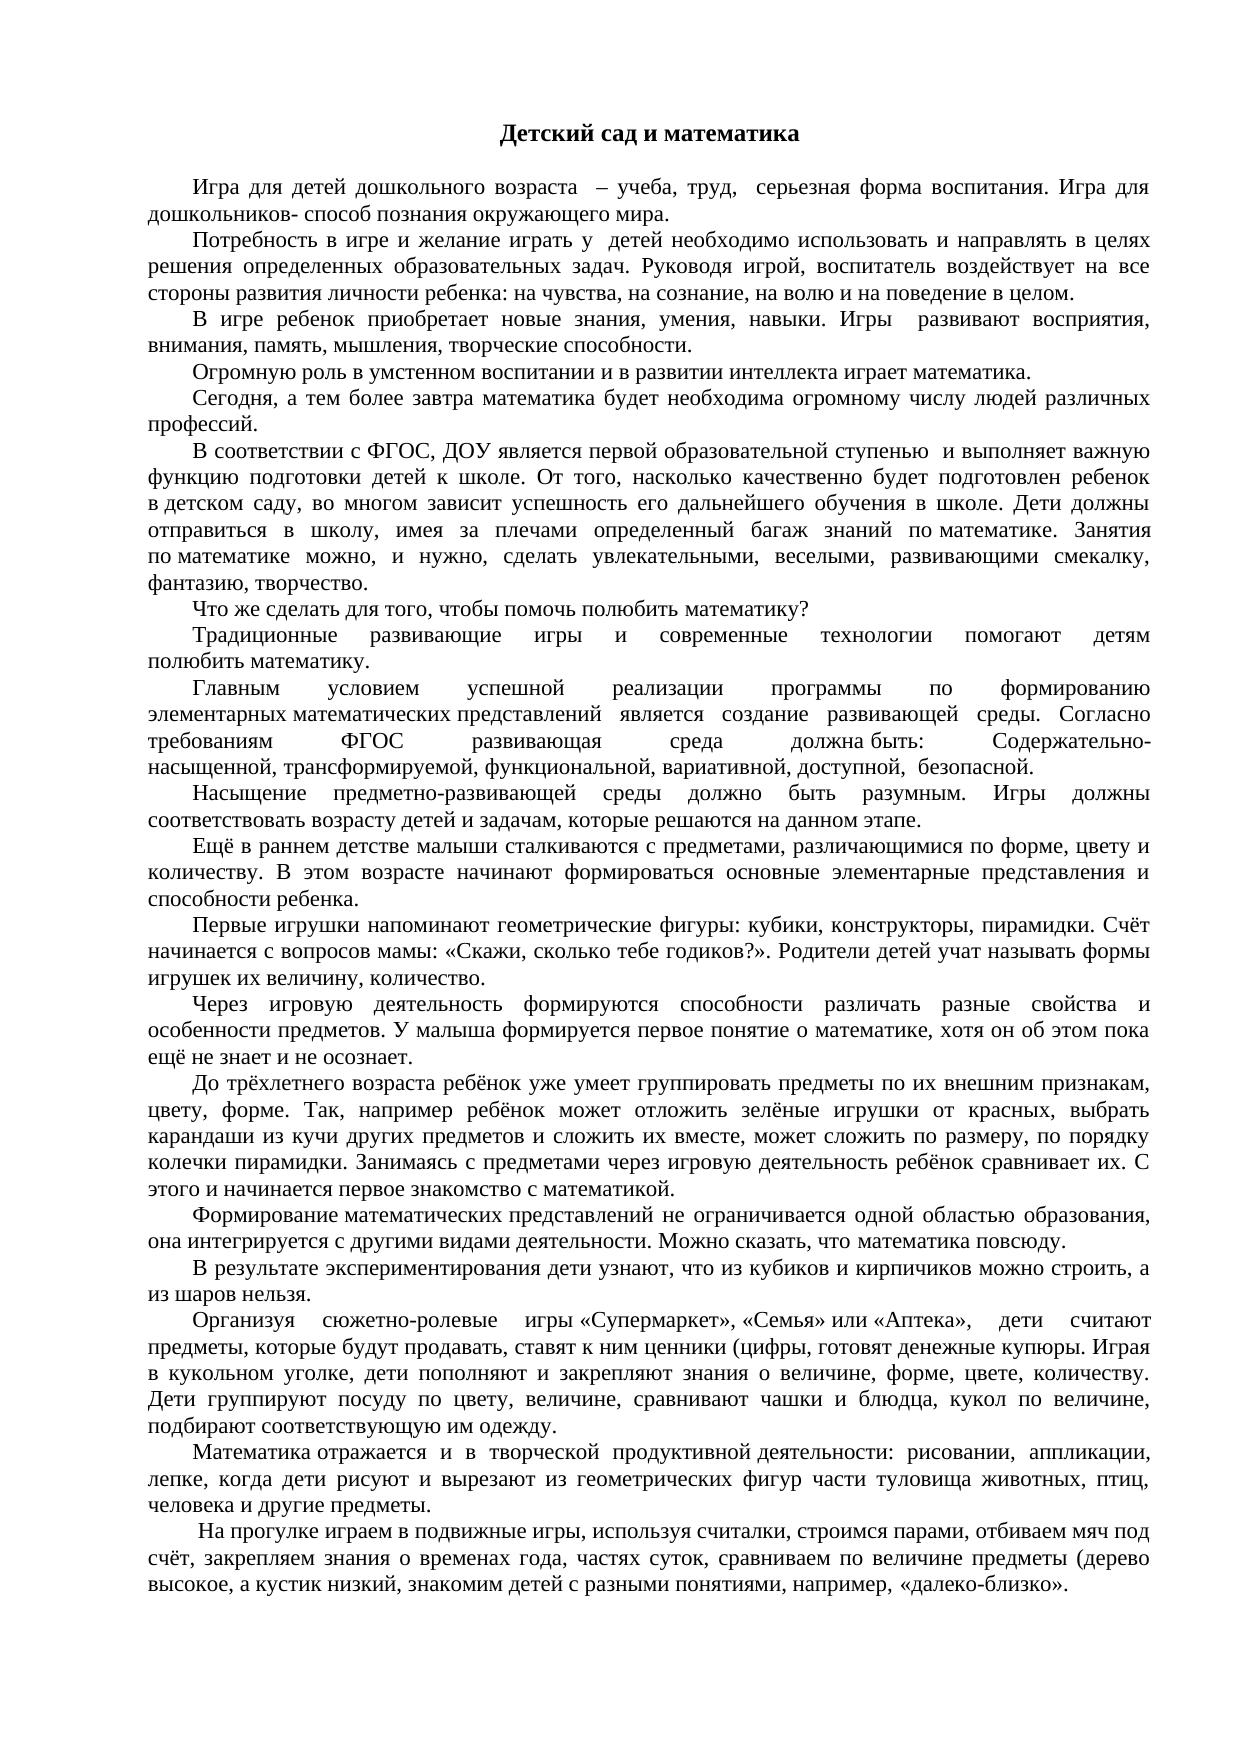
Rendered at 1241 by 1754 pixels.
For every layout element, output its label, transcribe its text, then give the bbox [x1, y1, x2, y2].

text Формирование математических представлений не ограничивается одной областью образования, она интегрируется с другими видами деятельности. Можно сказать, что математика повсюду. [148, 1201, 1152, 1254]
text Сегодня, а тем более завтра математика будет необходима огромному числу людей различных профессий. [148, 384, 1152, 437]
text Игра для детей дошкольного возраста – учеба, труд, серьезная форма воспитания. Игра для дошкольников- способ познания окружающего мира. [148, 173, 1152, 226]
text Ещё в раннем детстве малыши сталкиваются с предметами, различающимися по форме, цвету и количеству. В этом возрасте начинают формироваться основные элементарные представления и способности ребенка. [148, 832, 1152, 911]
text Насыщение предметно-развивающей среды должно быть разумным. Игры должны соответствовать возрасту детей и задачам, которые решаются на данном этапе. [148, 779, 1152, 832]
text Организуя сюжетно-ролевые игры «Супермаркет», «Семья» или «Аптека», дети считают предметы, которые будут продавать, ставят к ним ценники (цифры, готовят денежные купюры. Играя в кукольном уголке, дети пополняют и закрепляют знания о величине, форме, цвете, количеству. Дети группируют посуду по цвету, величине, сравнивают чашки и блюдца, кукол по величине, подбирают соответствующую им одежду. [148, 1306, 1152, 1438]
text Главным условием успешной реализации программы по формированию элементарных математических представлений является создание развивающей среды. Согласно требованиям ФГОС развивающая среда должна быть: Содержательно-насыщенной, трансформируемой, функциональной, вариативной, доступной, безопасной. [148, 674, 1152, 779]
text В соответствии с ФГОС, ДОУ является первой образовательной ступенью и выполняет важную функцию подготовки детей к школе. От того, насколько качественно будет подготовлен ребенок в детском саду, во многом зависит успешность его дальнейшего обучения в школе. Дети должны отправиться в школу, имея за плечами определенный багаж знаний по математике. Занятия по математике можно, и нужно, сделать увлекательными, веселыми, развивающими смекалку, фантазию, творчество. [148, 437, 1152, 595]
text Потребность в игре и желание играть у детей необходимо использовать и направлять в целях решения определенных образовательных задач. Руководя игрой, воспитатель воздействует на все стороны развития личности ребенка: на чувства, на сознание, на волю и на поведение в целом. [148, 226, 1152, 305]
text Традиционные развивающие игры и современные технологии помогают детям полюбить математику. [148, 621, 1152, 674]
text Огромную роль в умстенном воспитании и в развитии интеллекта играет математика. [148, 358, 1152, 384]
text Математика отражается и в творческой продуктивной деятельности: рисовании, аппликации, лепке, когда дети рисуют и вырезают из геометрических фигур части туловища животных, птиц, человека и другие предметы. [148, 1438, 1152, 1517]
text В результате экспериментирования дети узнают, что из кубиков и кирпичиков можно строить, а из шаров нельзя. [148, 1254, 1152, 1306]
text Что же сделать для того, чтобы помочь полюбить математику? [148, 595, 1152, 621]
text Детский сад и математика [148, 118, 1152, 147]
text Первые игрушки напоминают геометрические фигуры: кубики, конструкторы, пирамидки. Счёт начинается с вопросов мамы: «Скажи, сколько тебе годиков?». Родители детей учат называть формы игрушек их величину, количество. [148, 911, 1152, 990]
text На прогулке играем в подвижные игры, используя считалки, строимся парами, отбиваем мяч под счёт, закрепляем знания о временах года, частях суток, сравниваем по величине предметы (дерево высокое, а кустик низкий, знакомим детей с разными понятиями, например, «далеко-близко». [148, 1517, 1152, 1596]
text В игре ребенок приобретает новые знания, умения, навыки. Игры развивают восприятия, внимания, память, мышления, творческие способности. [148, 305, 1152, 358]
text Через игровую деятельность формируются способности различать разные свойства и особенности предметов. У малыша формируется первое понятие о математике, хотя он об этом пока ещё не знает и не осознает. [148, 990, 1152, 1069]
text До трёхлетнего возраста ребёнок уже умеет группировать предметы по их внешним признакам, цвету, форме. Так, например ребёнок может отложить зелёные игрушки от красных, выбрать карандаши из кучи других предметов и сложить их вместе, может сложить по размеру, по порядку колечки пирамидки. Занимаясь с предметами через игровую деятельность ребёнок сравнивает их. С этого и начинается первое знакомство с математикой. [148, 1069, 1152, 1201]
